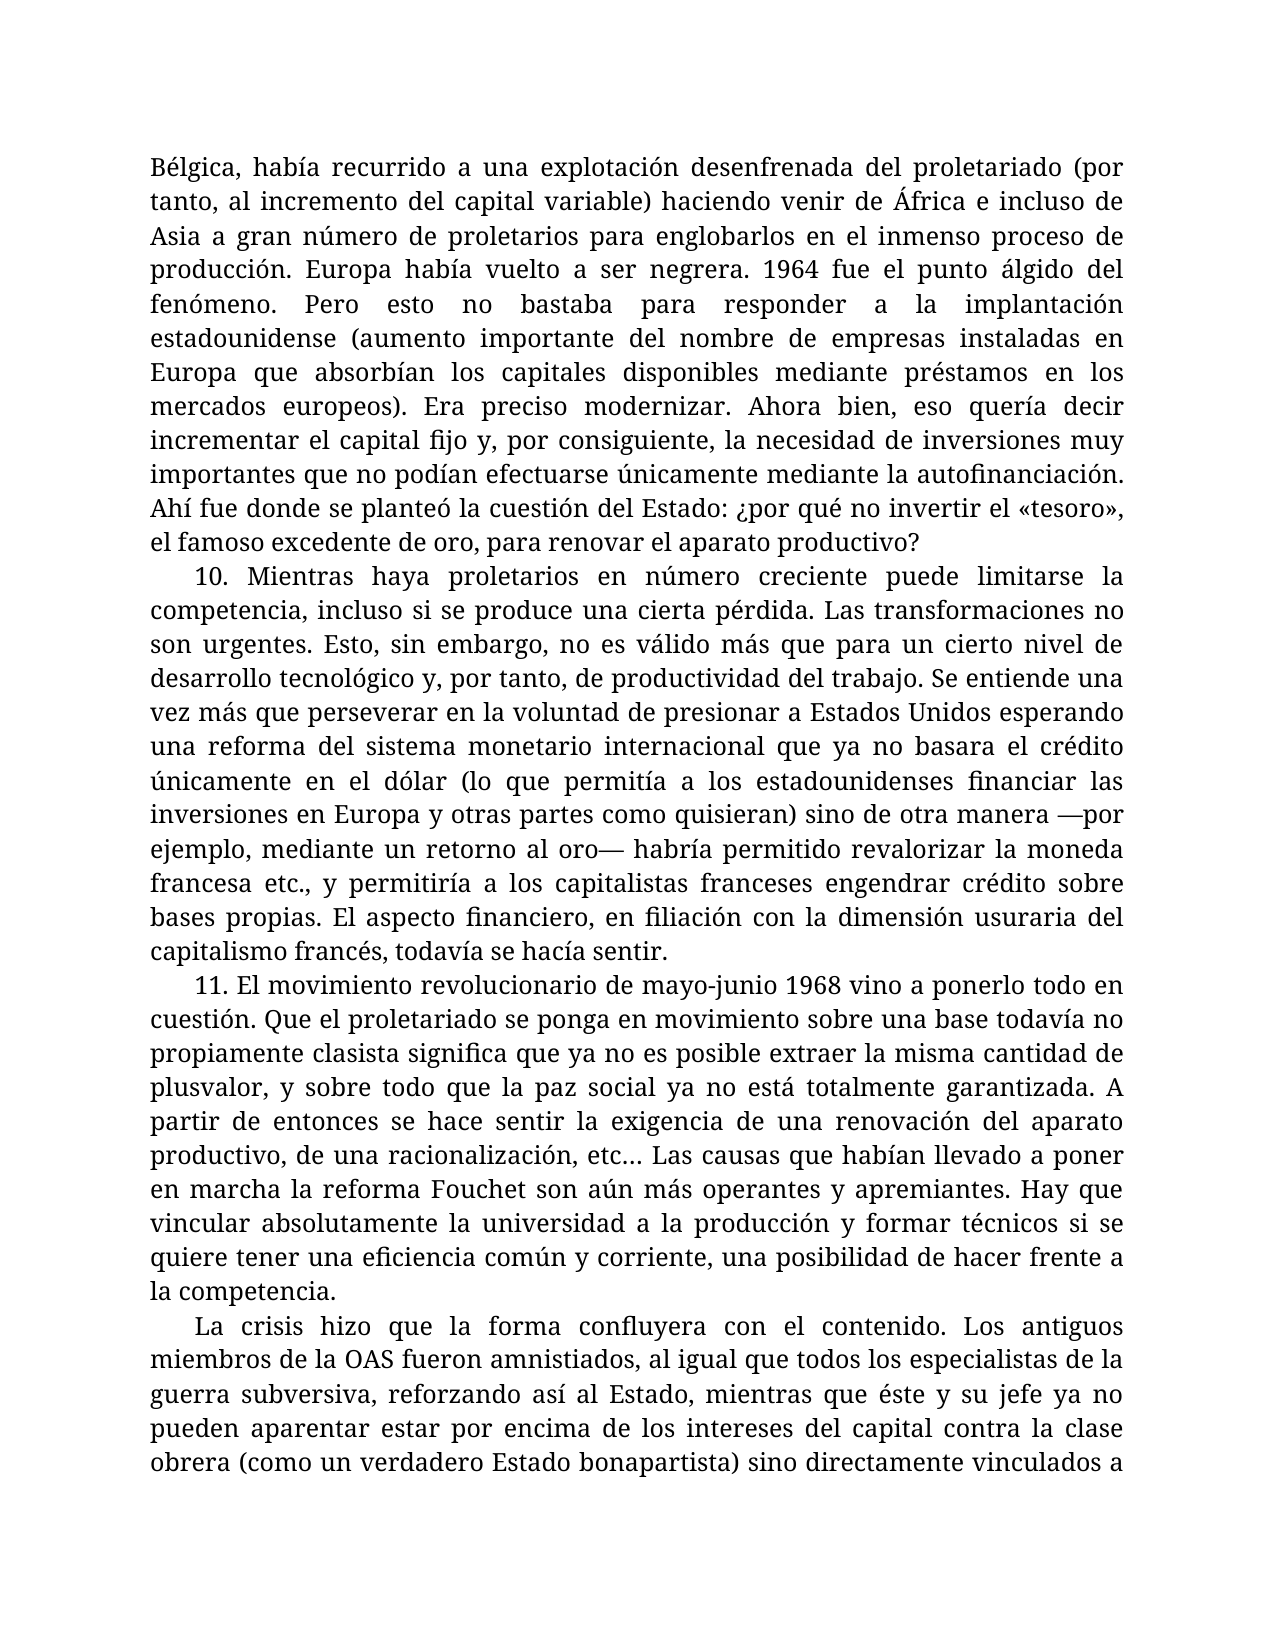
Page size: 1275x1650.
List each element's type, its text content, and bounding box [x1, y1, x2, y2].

text 10. Mientras haya proletarios en número creciente puede limitarse la competencia, incluso si se produce una cierta pérdida. Las transformaciones no son urgentes. Esto, sin embargo, no es válido más que para un cierto nivel de desarrollo tecnológico y, por tanto, de productividad del trabajo. Se entiende una vez más que perseverar en la voluntad de presionar a Estados Unidos esperando una reforma del sistema monetario internacional que ya no basara el crédito únicamente en el dólar (lo que permitía a los estadounidenses financiar las inversiones en Europa y otras partes como quisieran) sino de otra manera —por ejemplo, mediante un retorno al oro— habría permitido revalorizar la moneda francesa etc., y permitiría a los capitalistas franceses engendrar crédito sobre bases propias. El aspecto financiero, en filiación con la dimensión usuraria del capitalismo francés, todavía se hacía sentir. [150, 559, 1125, 967]
text 11. El movimiento revolucionario de mayo-junio 1968 vino a ponerlo todo en cuestión. Que el proletariado se ponga en movimiento sobre una base todavía no propiamente clasista significa que ya no es posible extraer la misma cantidad de plusvalor, y sobre todo que la paz social ya no está totalmente garantizada. A partir de entonces se hace sentir la exigencia de una renovación del aparato productivo, de una racionalización, etc… Las causas que habían llevado a poner en marcha la reforma Fouchet son aún más operantes y apremiantes. Hay que vincular absolutamente la universidad a la producción y formar técnicos si se quiere tener una eficiencia común y corriente, una posibilidad de hacer frente a la competencia. [150, 967, 1125, 1308]
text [150, 1308, 1125, 1478]
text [150, 150, 1125, 559]
